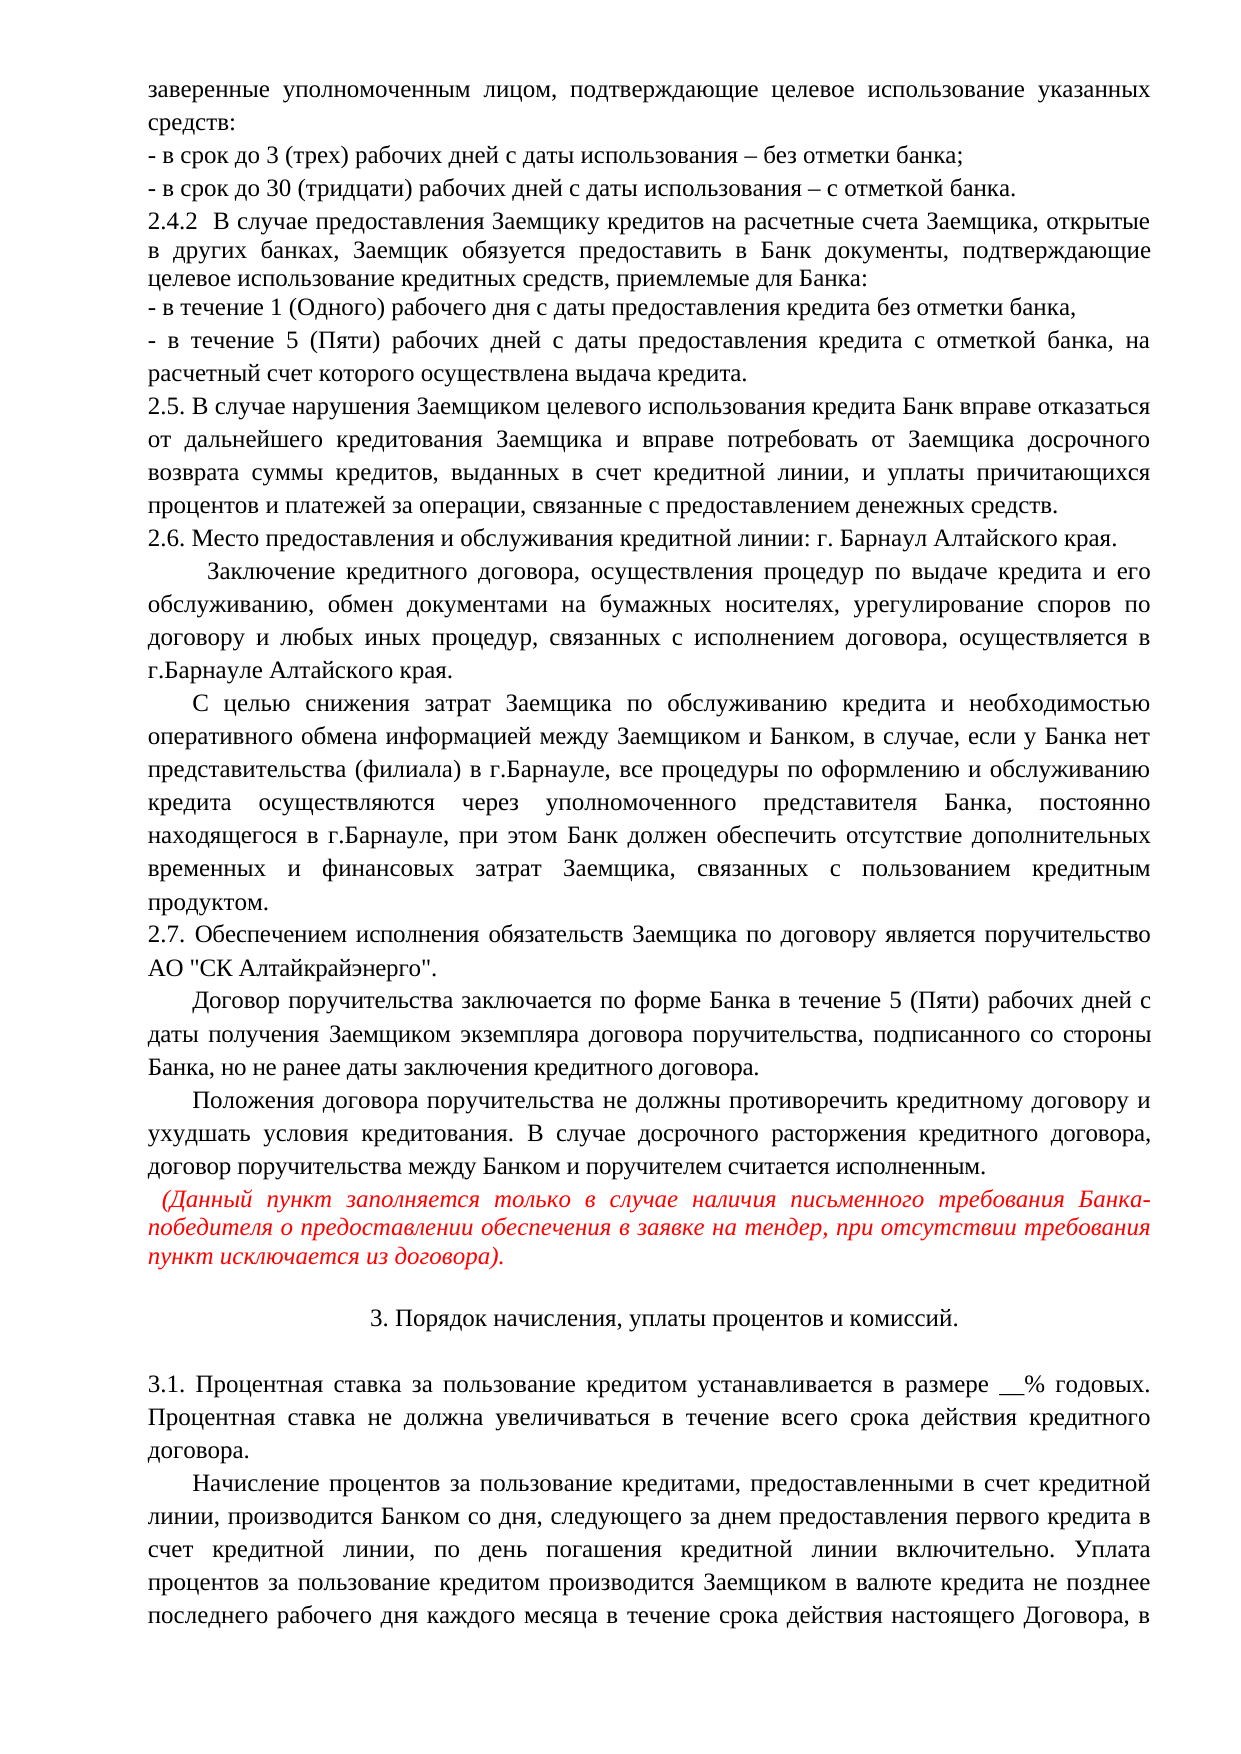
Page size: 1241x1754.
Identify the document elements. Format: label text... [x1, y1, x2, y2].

list 3.1. Процентная ставка за пользование кредитом устанавливается в размере __% годовых. Процентная ставка не должна увеличиваться в течение всего срока действия кредитного договора. [148, 1369, 1152, 1464]
text 2.4.2 В случае предоставления Заемщику кредитов на расчетные счета Заемщика, открытые в других банках, Заемщик обязуется предоставить в Банк документы, подтверждающие целевое использование кредитных средств, приемлемые для Банка: [148, 206, 1152, 292]
text - в течение 1 (Одного) рабочего дня с даты предоставления кредита без отметки банка, [148, 292, 1152, 321]
text - в срок до 30 (тридцати) рабочих дней с даты использования – с отметкой банка. [148, 173, 1152, 202]
text - в срок до 3 (трех) рабочих дней с даты использования – без отметки банка; [148, 140, 1152, 169]
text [148, 1468, 1152, 1629]
text 2.6. Место предоставления и обслуживания кредитной линии: г. Барнаул Алтайского края. [148, 523, 1152, 552]
text Заключение кредитного договора, осуществления процедур по выдаче кредита и его обслуживанию, обмен документами на бумажных носителях, урегулирование споров по договору и любых иных процедур, связанных с исполнением договора, осуществляется в г.Барнауле Алтайского края. [148, 556, 1152, 684]
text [148, 74, 1152, 136]
text 3. Порядок начисления, уплаты процентов и комиссий. [148, 1303, 1181, 1332]
text - в течение 5 (Пяти) рабочих дней с даты предоставления кредита с отметкой банка, на расчетный счет которого осуществлена выдача кредита. [148, 325, 1152, 387]
text (Данный пункт заполняется только в случае наличия письменного требования Банка-победителя о предоставлении обеспечения в заявке на тендер, при отсутствии требования пункт исключается из договора). [148, 1184, 1152, 1270]
text 2.5. В случае нарушения Заемщиком целевого использования кредита Банк вправе отказаться от дальнейшего кредитования Заемщика и вправе потребовать от Заемщика досрочного возврата суммы кредитов, выданных в счет кредитной линии, и уплаты причитающихся процентов и платежей за операции, связанные с предоставлением денежных средств. [148, 391, 1152, 519]
text Положения договора поручительства не должны противоречить кредитному договору и ухудшать условия кредитования. В случае досрочного расторжения кредитного договора, договор поручительства между Банком и поручителем считается исполненным. [148, 1085, 1152, 1179]
text С целью снижения затрат Заемщика по обслуживанию кредита и необходимостью оперативного обмена информацией между Заемщиком и Банком, в случае, если у Банка нет представительства (филиала) в г.Барнауле, все процедуры по оформлению и обслуживанию кредита осуществляются через уполномоченного представителя Банка, постоянно находящегося в г.Барнауле, при этом Банк должен обеспечить отсутствие дополнительных временных и финансовых затрат Заемщика, связанных с пользованием кредитным продуктом. [148, 688, 1152, 915]
text 2.7. Обеспечением исполнения обязательств Заемщика по договору является поручительство АО "СК Алтайкрайэнерго". [148, 919, 1152, 981]
text Договор поручительства заключается по форме Банка в течение 5 (Пяти) рабочих дней с даты получения Заемщиком экземпляра договора поручительства, подписанного со стороны Банка, но не ранее даты заключения кредитного договора. [148, 986, 1152, 1080]
